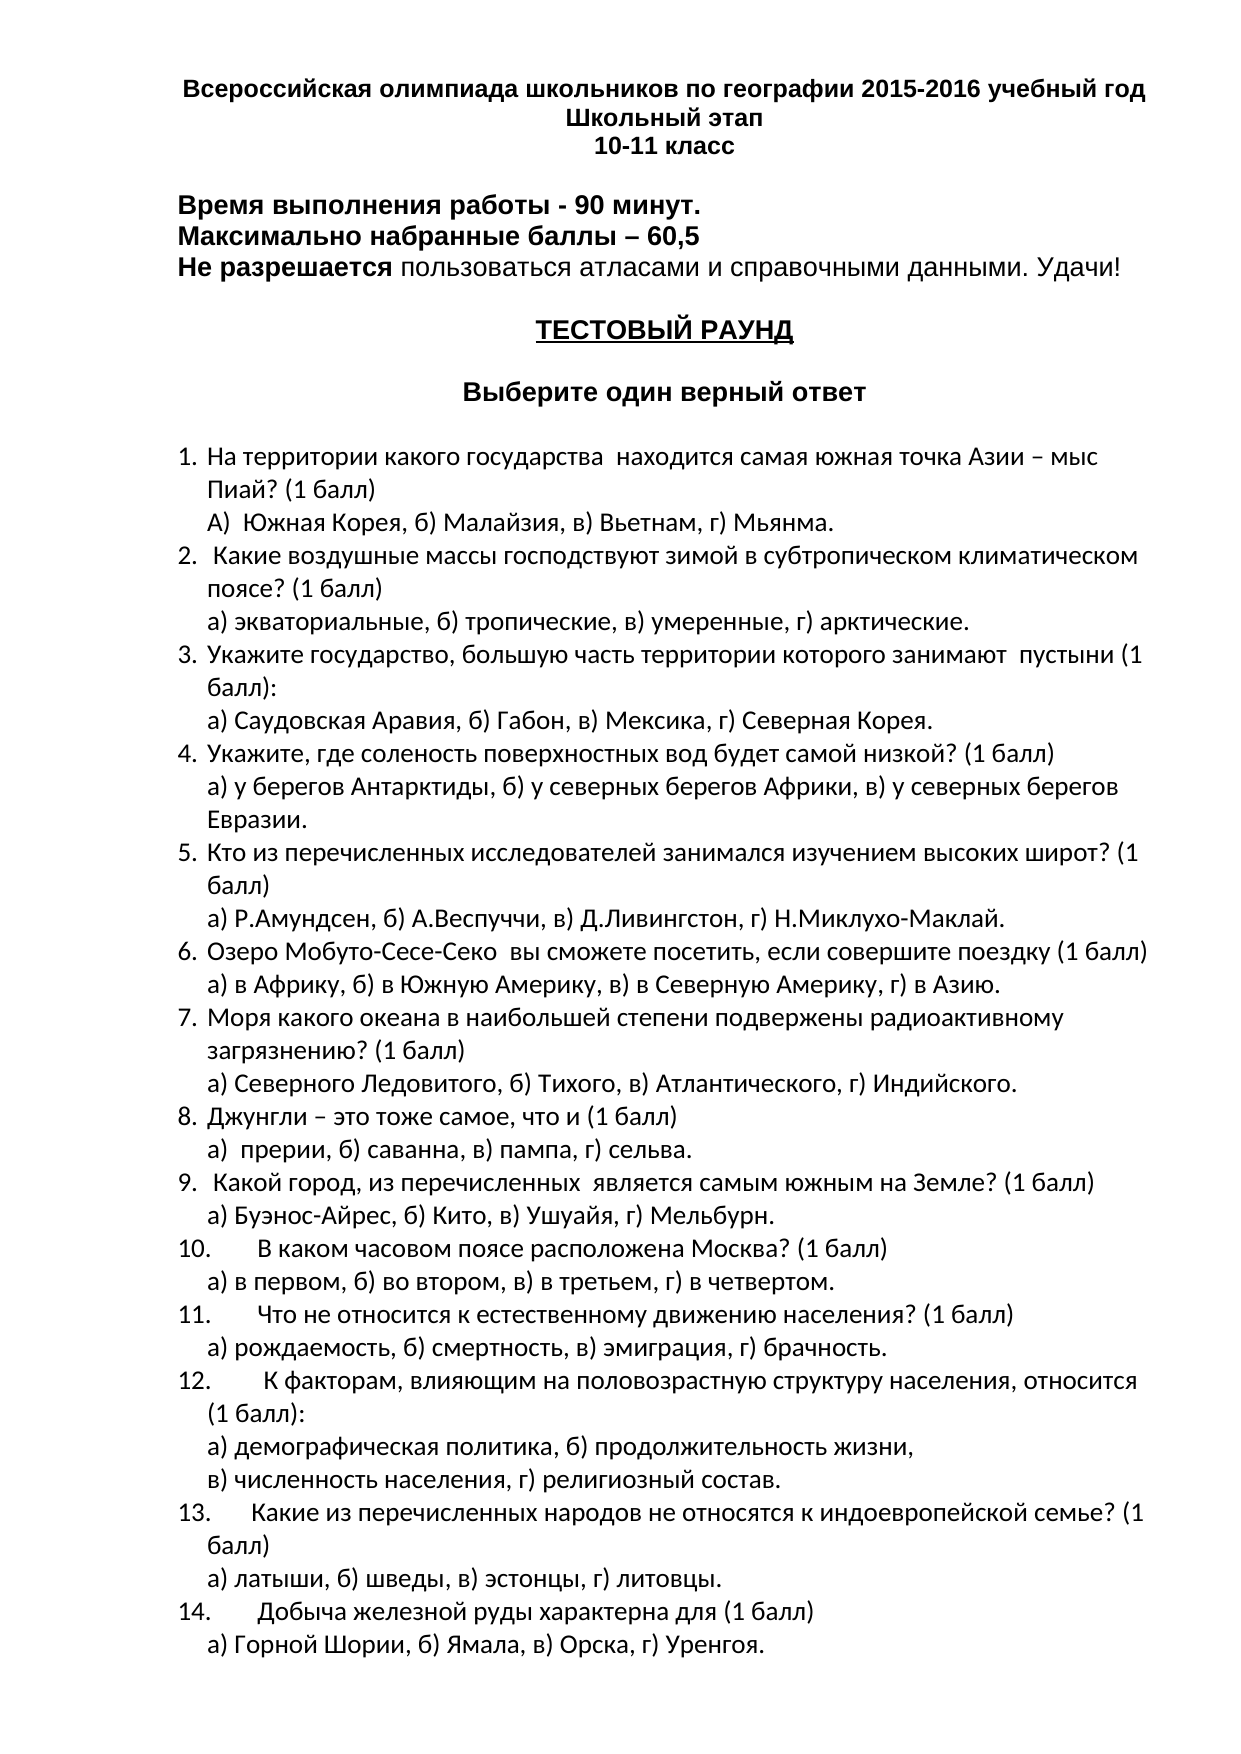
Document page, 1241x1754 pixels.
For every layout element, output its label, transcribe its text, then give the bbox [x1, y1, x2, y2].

list Какие из перечисленных народов не относятся к индоевропейской семье? (1 балл) [177, 1496, 1152, 1562]
list Кто из перечисленных исследователей занимался изучением высоких широт? (1 балл) [177, 835, 1152, 901]
list а) в Африку, б) в Южную Америку, в) в Северную Америку, г) в Азию. [207, 967, 1152, 1000]
list А) Южная Корея, б) Малайзия, в) Вьетнам, г) Мьянма. [207, 505, 1152, 538]
text ТЕСТОВЫЙ РАУНД [177, 314, 1152, 345]
list Озеро Мобуто-Сесе-Секо вы сможете посетить, если совершите поездку (1 балл) [177, 934, 1152, 967]
list Что не относится к естественному движению населения? (1 балл) [177, 1297, 1152, 1330]
list Какой город, из перечисленных является самым южным на Земле? (1 балл) [177, 1165, 1152, 1198]
list а) Саудовская Аравия, б) Габон, в) Мексика, г) Северная Корея. [207, 703, 1152, 736]
text Выберите один верный ответ [177, 376, 1152, 408]
text Не разрешается пользоваться атласами и справочными данными. Удачи! [177, 251, 1152, 283]
list Какие воздушные массы господствуют зимой в субтропическом климатическом поясе? (1 балл) [177, 538, 1152, 604]
list Джунгли – это тоже самое, что и (1 балл) [177, 1099, 1152, 1132]
list а) экваториальные, б) тропические, в) умеренные, г) арктические. [207, 604, 1152, 637]
list а) Горной Шории, б) Ямала, в) Орска, г) Уренгоя. [207, 1628, 1152, 1661]
list Укажите государство, большую часть территории которого занимают пустыни (1 балл): [177, 637, 1152, 703]
text Всероссийская олимпиада школьников по географии 2015-2016 учебный год [177, 74, 1152, 103]
list а) демографическая политика, б) продолжительность жизни, [207, 1429, 1152, 1462]
text 10-11 класс [177, 131, 1152, 160]
list На территории какого государства находится самая южная точка Азии – мыс Пиай? (1 балл) [177, 439, 1152, 505]
text Время выполнения работы - 90 минут. [177, 189, 1152, 220]
list а) Буэнос-Айрес, б) Кито, в) Ушуайя, г) Мельбурн. [207, 1198, 1152, 1231]
list Моря какого океана в наибольшей степени подвержены радиоактивному загрязнению? (1 балл) [177, 1000, 1152, 1066]
list а) у берегов Антарктиды, б) у северных берегов Африки, в) у северных берегов Евразии. [207, 769, 1152, 835]
list В каком часовом поясе расположена Москва? (1 балл) [177, 1231, 1152, 1264]
list а) рождаемость, б) смертность, в) эмиграция, г) брачность. [207, 1330, 1152, 1363]
list а) прерии, б) саванна, в) пампа, г) сельва. [207, 1132, 1152, 1165]
list а) латыши, б) шведы, в) эстонцы, г) литовцы. [207, 1562, 1152, 1594]
list а) Северного Ледовитого, б) Тихого, в) Атлантического, г) Индийского. [207, 1066, 1152, 1099]
list а) Р.Амундсен, б) А.Веспуччи, в) Д.Ливингстон, г) Н.Миклухо-Маклай. [207, 901, 1152, 934]
text Школьный этап [177, 103, 1152, 131]
list а) в первом, б) во втором, в) в третьем, г) в четвертом. [207, 1264, 1152, 1297]
list Добыча железной руды характерна для (1 балл) [177, 1594, 1152, 1628]
list в) численность населения, г) религиозный состав. [207, 1462, 1152, 1496]
text Максимально набранные баллы – 60,5 [177, 220, 1152, 251]
list К факторам, влияющим на половозрастную структуру населения, относится (1 балл): [177, 1363, 1152, 1429]
list Укажите, где соленость поверхностных вод будет самой низкой? (1 балл) [177, 736, 1152, 769]
